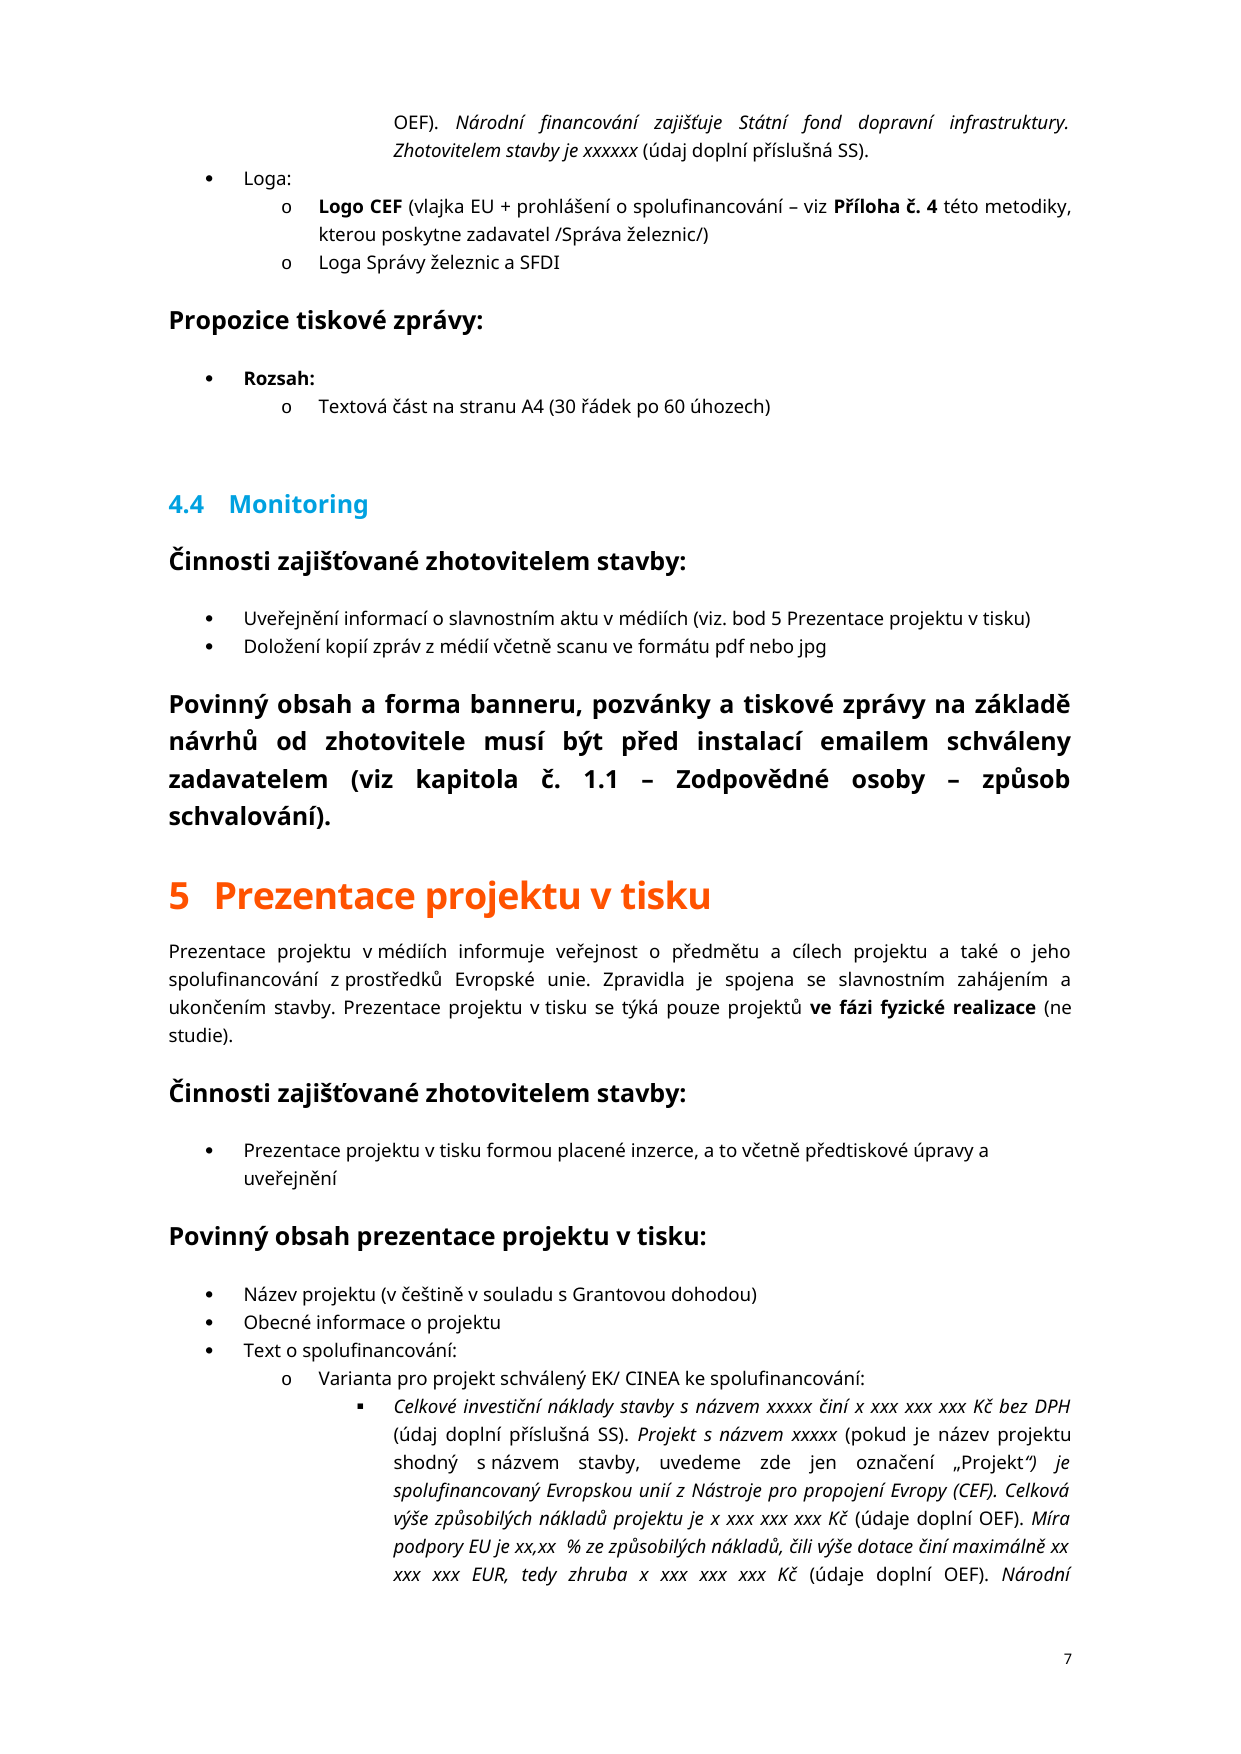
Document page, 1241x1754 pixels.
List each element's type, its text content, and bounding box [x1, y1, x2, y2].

text Povinný obsah a forma banneru, pozvánky a tiskové zprávy na základě návrhů od zhotovitele musí být před instalací emailem schváleny zadavatelem (viz kapitola č. 1.1 – Zodpovědné osoby – způsob schvalování). [168, 687, 1072, 833]
text Propozice tiskové zprávy: [168, 303, 1072, 337]
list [356, 1393, 1072, 1587]
subtitle Prezentace projektu v tisku [168, 869, 1072, 921]
list Prezentace projektu v tisku formou placené inzerce, a to včetně předtiskové úpravy a uveřejnění [206, 1138, 1072, 1191]
list Textová část na stranu A4 (30 řádek po 60 úhozech) [281, 393, 1072, 419]
list Doložení kopií zpráv z médií včetně scanu ve formátu pdf nebo jpg [206, 633, 1072, 659]
text Činnosti zajišťované zhotovitelem stavby: [168, 543, 1072, 577]
list Text o spolufinancování: [206, 1337, 1072, 1363]
list Varianta pro projekt schválený EK/ CINEA ke spolufinancování: [281, 1365, 1072, 1391]
list Loga Správy železnic a SFDI [281, 249, 1072, 275]
list Obecné informace o projektu [206, 1309, 1072, 1334]
list Logo CEF (vlajka EU + prohlášení o spolufinancování – viz Příloha č. 4 této metodiky, kterou poskytne zadavatel /Správa železnic/) [281, 193, 1072, 247]
text Činnosti zajišťované zhotovitelem stavby: [168, 1075, 1072, 1109]
list Loga: [206, 165, 1072, 191]
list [356, 109, 1072, 163]
list Uveřejnění informací o slavnostním aktu v médiích (viz. bod 5 Prezentace projektu v tisku) [206, 606, 1072, 631]
subtitle Monitoring [168, 487, 1072, 521]
list Rozsah: [206, 365, 1072, 391]
text Prezentace projektu v médiích informuje veřejnost o předmětu a cílech projektu a také o jeho spolufinancování z prostředků Evropské unie. Zpravidla je spojena se slavnostním zahájením a ukončením stavby. Prezentace projektu v tisku se týká pouze projektů ve fázi fyzické realizace (ne studie). [168, 938, 1072, 1048]
text Povinný obsah prezentace projektu v tisku: [168, 1219, 1072, 1253]
list Název projektu (v češtině v souladu s Grantovou dohodou) [206, 1281, 1072, 1307]
